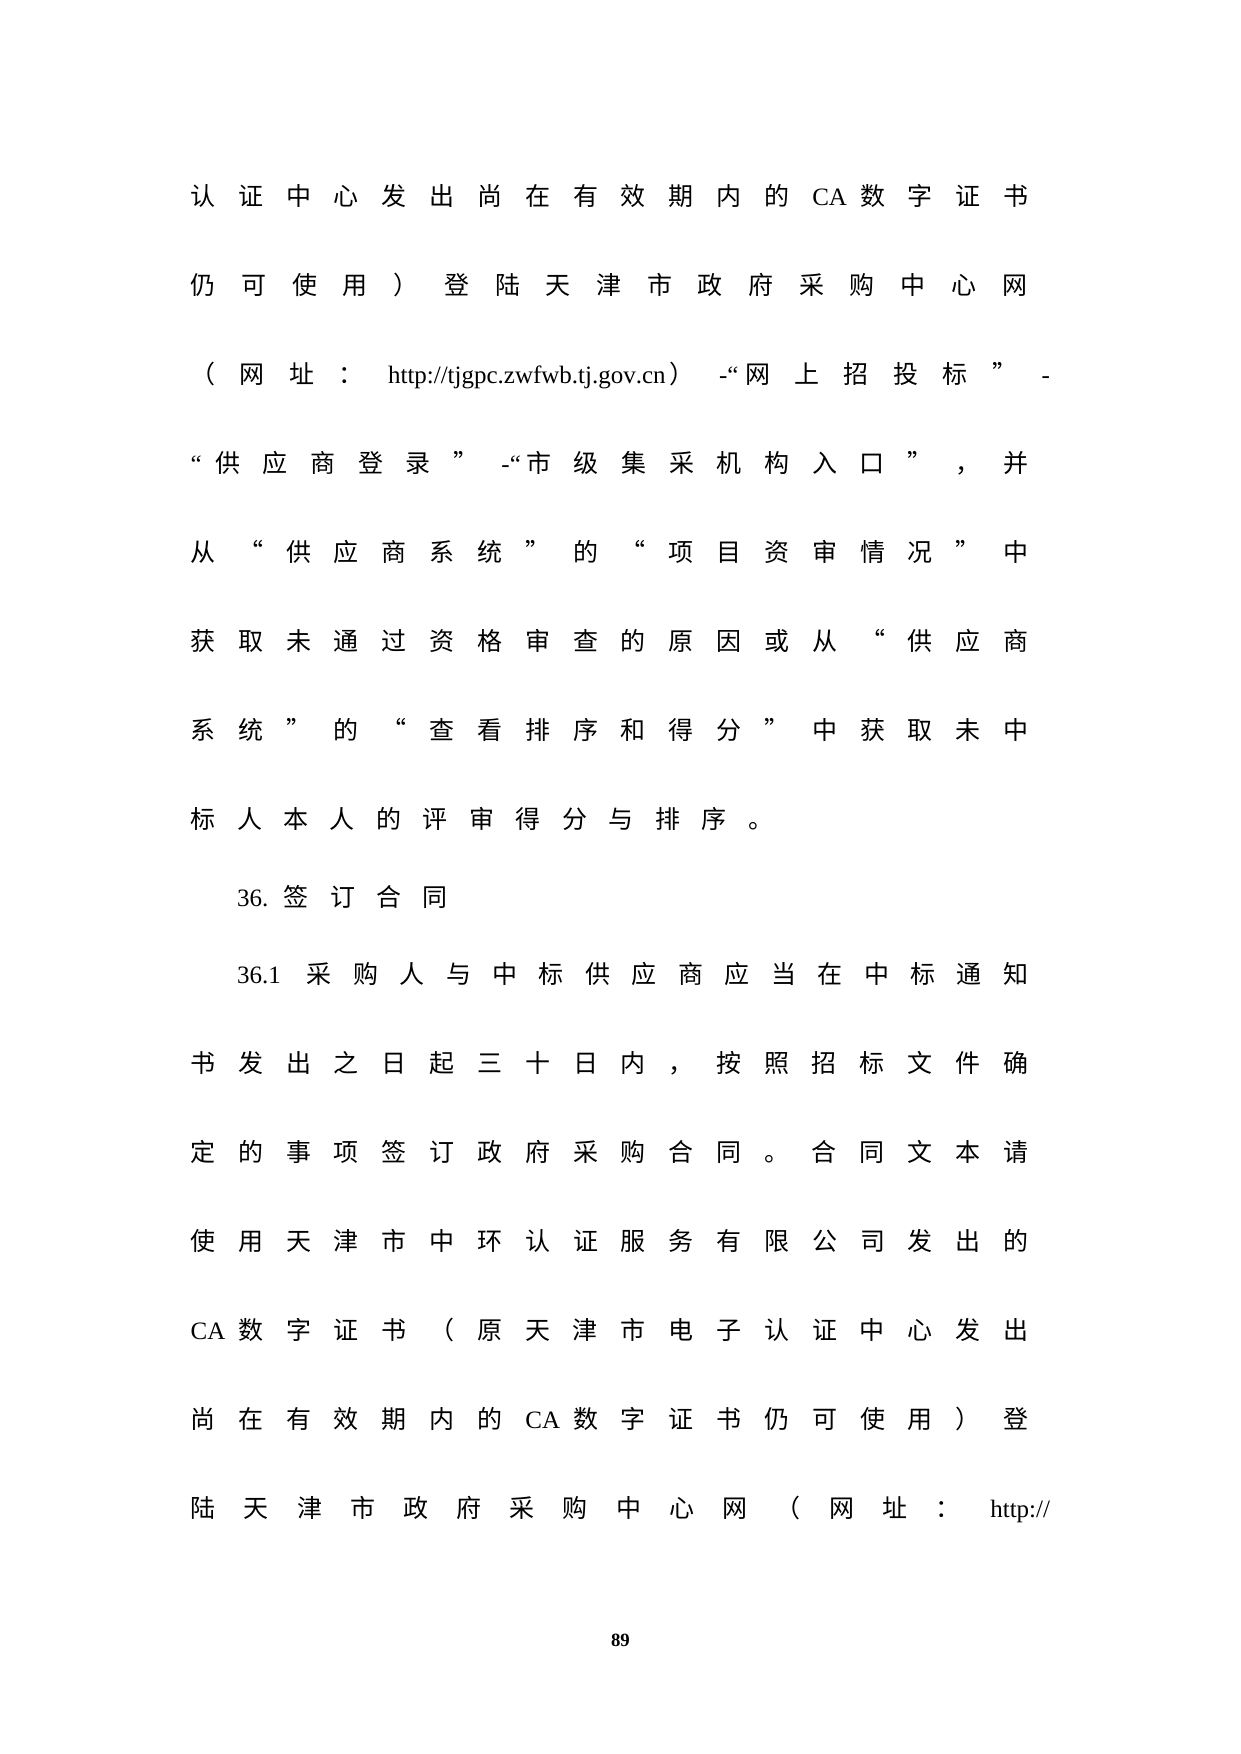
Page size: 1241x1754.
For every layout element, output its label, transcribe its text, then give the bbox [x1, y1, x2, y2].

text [190, 943, 1050, 1537]
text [190, 164, 1050, 847]
text 36. 签订合同 [190, 865, 1050, 925]
